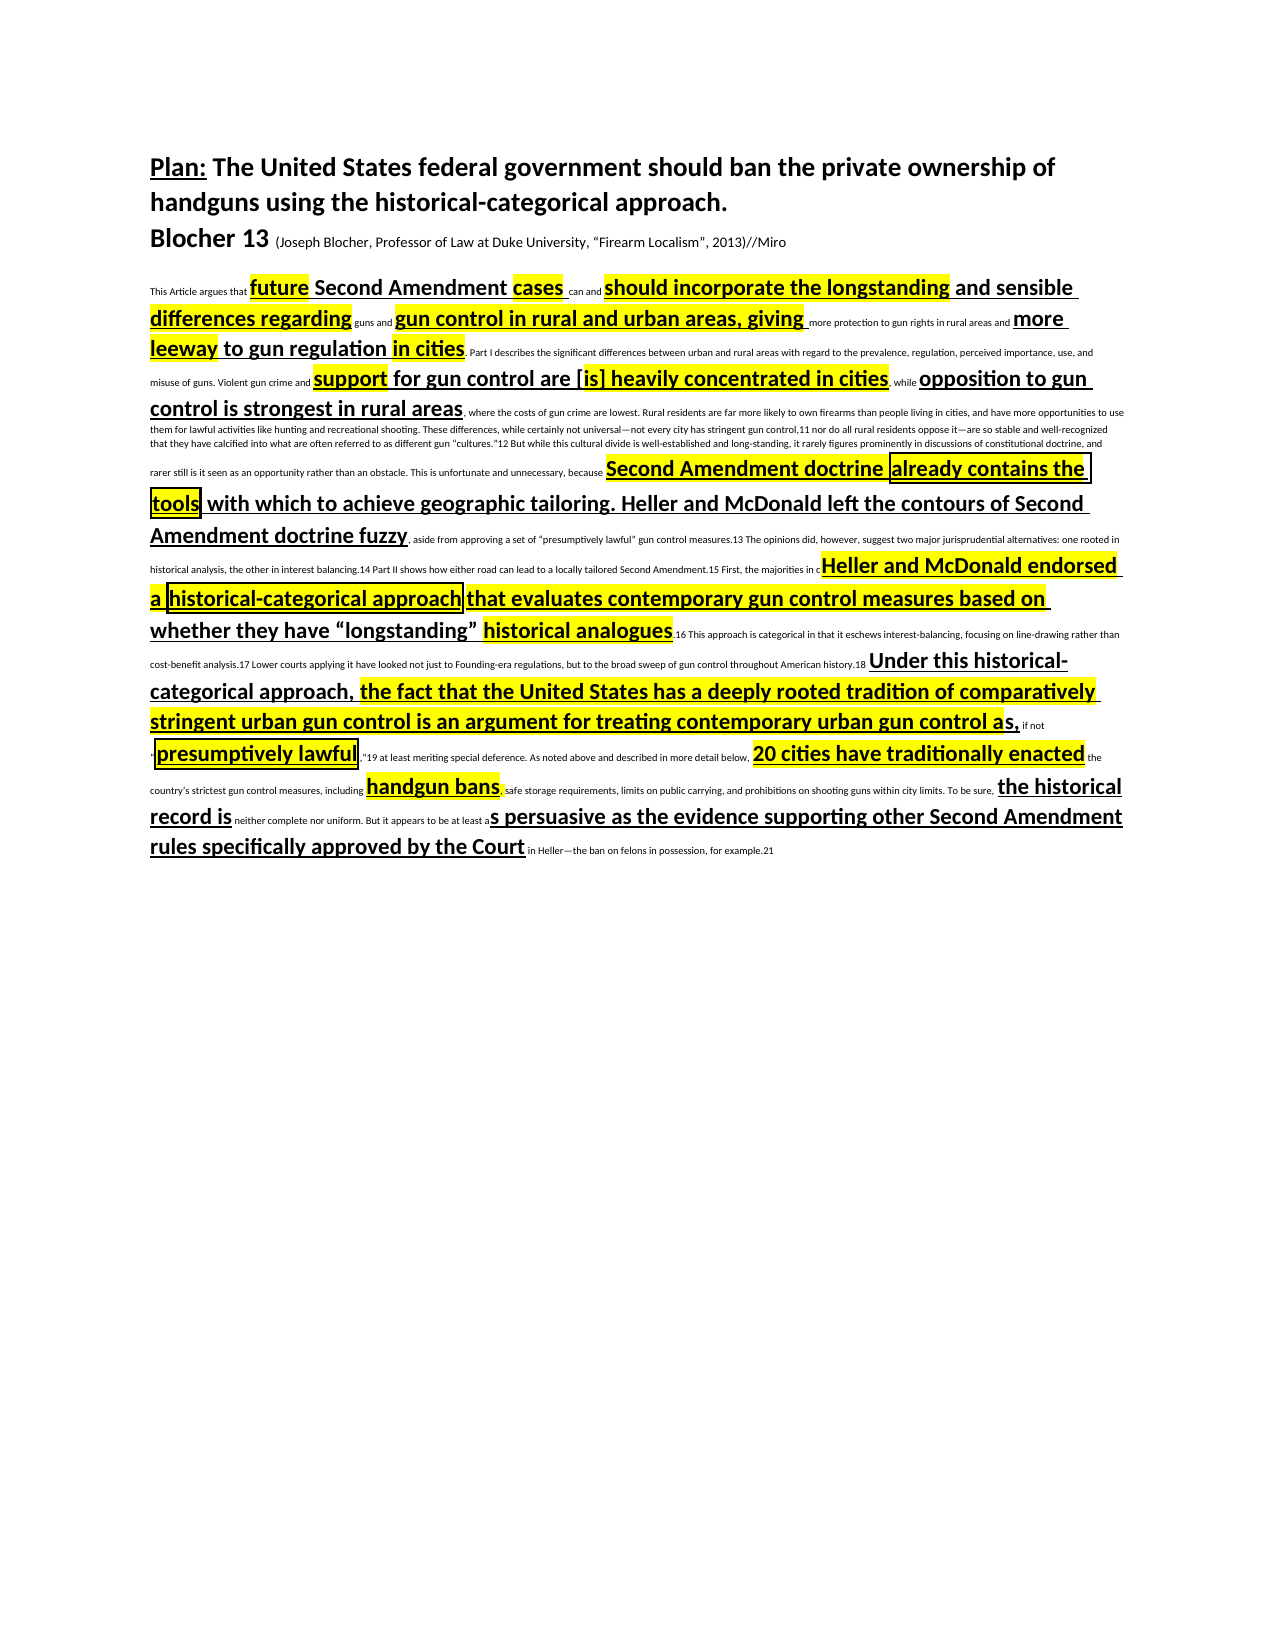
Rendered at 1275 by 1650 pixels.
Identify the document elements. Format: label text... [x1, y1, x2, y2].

text This Article argues that future Second Amendment cases can and should incorporate the longstanding and sensible differences regarding guns and gun control in rural and urban areas, giving more protection to gun rights in rural areas and more leeway to gun regulation in cities. Part I describes the significant differences between urban and rural areas with regard to the prevalence, regulation, perceived importance, use, and misuse of guns. Violent gun crime and support for gun control are [is] heavily concentrated in cities, while opposition to gun control is strongest in rural areas, where the costs of gun crime are lowest. Rural residents are far more likely to own firearms than people living in cities, and have more opportunities to use them for lawful activities like hunting and recreational shooting. These differences, while certainly not universal—not every city has stringent gun control,11 nor do all rural residents oppose it—are so stable and well-recognized that they have calcified into what are often referred to as different gun “cultures.”12 But while this cultural divide is well-established and long-standing, it rarely figures prominently in discussions of constitutional doctrine, and rarer still is it seen as an opportunity rather than an obstacle. This is unfortunate and unnecessary, because Second Amendment doctrine already contains the tools with which to achieve geographic tailoring. Heller and McDonald left the contours of Second Amendment doctrine fuzzy, aside from approving a set of “presumptively lawful” gun control measures.13 The opinions did, however, suggest two major jurisprudential alternatives: one rooted in historical analysis, the other in interest balancing.14 Part II shows how either road can lead to a locally tailored Second Amendment.15 First, the majorities in cHeller and McDonald endorsed a historical-categorical approach that evaluates contemporary gun control measures based on whether they have “longstanding” historical analogues.16 This approach is categorical in that it eschews interest-balancing, focusing on line-drawing rather than cost-benefit analysis.17 Lower courts applying it have looked not just to Founding-era regulations, but to the broad sweep of gun control throughout American history.18 Under this historical-categorical approach, the fact that the United States has a deeply rooted tradition of comparatively stringent urban gun control is an argument for treating contemporary urban gun control as, if not “presumptively lawful,”19 at least meriting special deference. As noted above and described in more detail below, 20 cities have traditionally enacted the country’s strictest gun control measures, including handgun bans, safe storage requirements, limits on public carrying, and prohibitions on shooting guns within city limits. To be sure, the historical record is neither complete nor uniform. But it appears to be at least as persuasive as the evidence supporting other Second Amendment rules specifically approved by the Court in Heller—the ban on felons in possession, for example.21 [150, 273, 1125, 860]
subtitle Plan: The United States federal government should ban the private ownership of handguns using the historical-categorical approach. [150, 150, 1125, 219]
text Blocher 13 (Joseph Blocher, Professor of Law at Duke University, “Firearm Localism”, 2013)//Miro [150, 221, 1125, 254]
